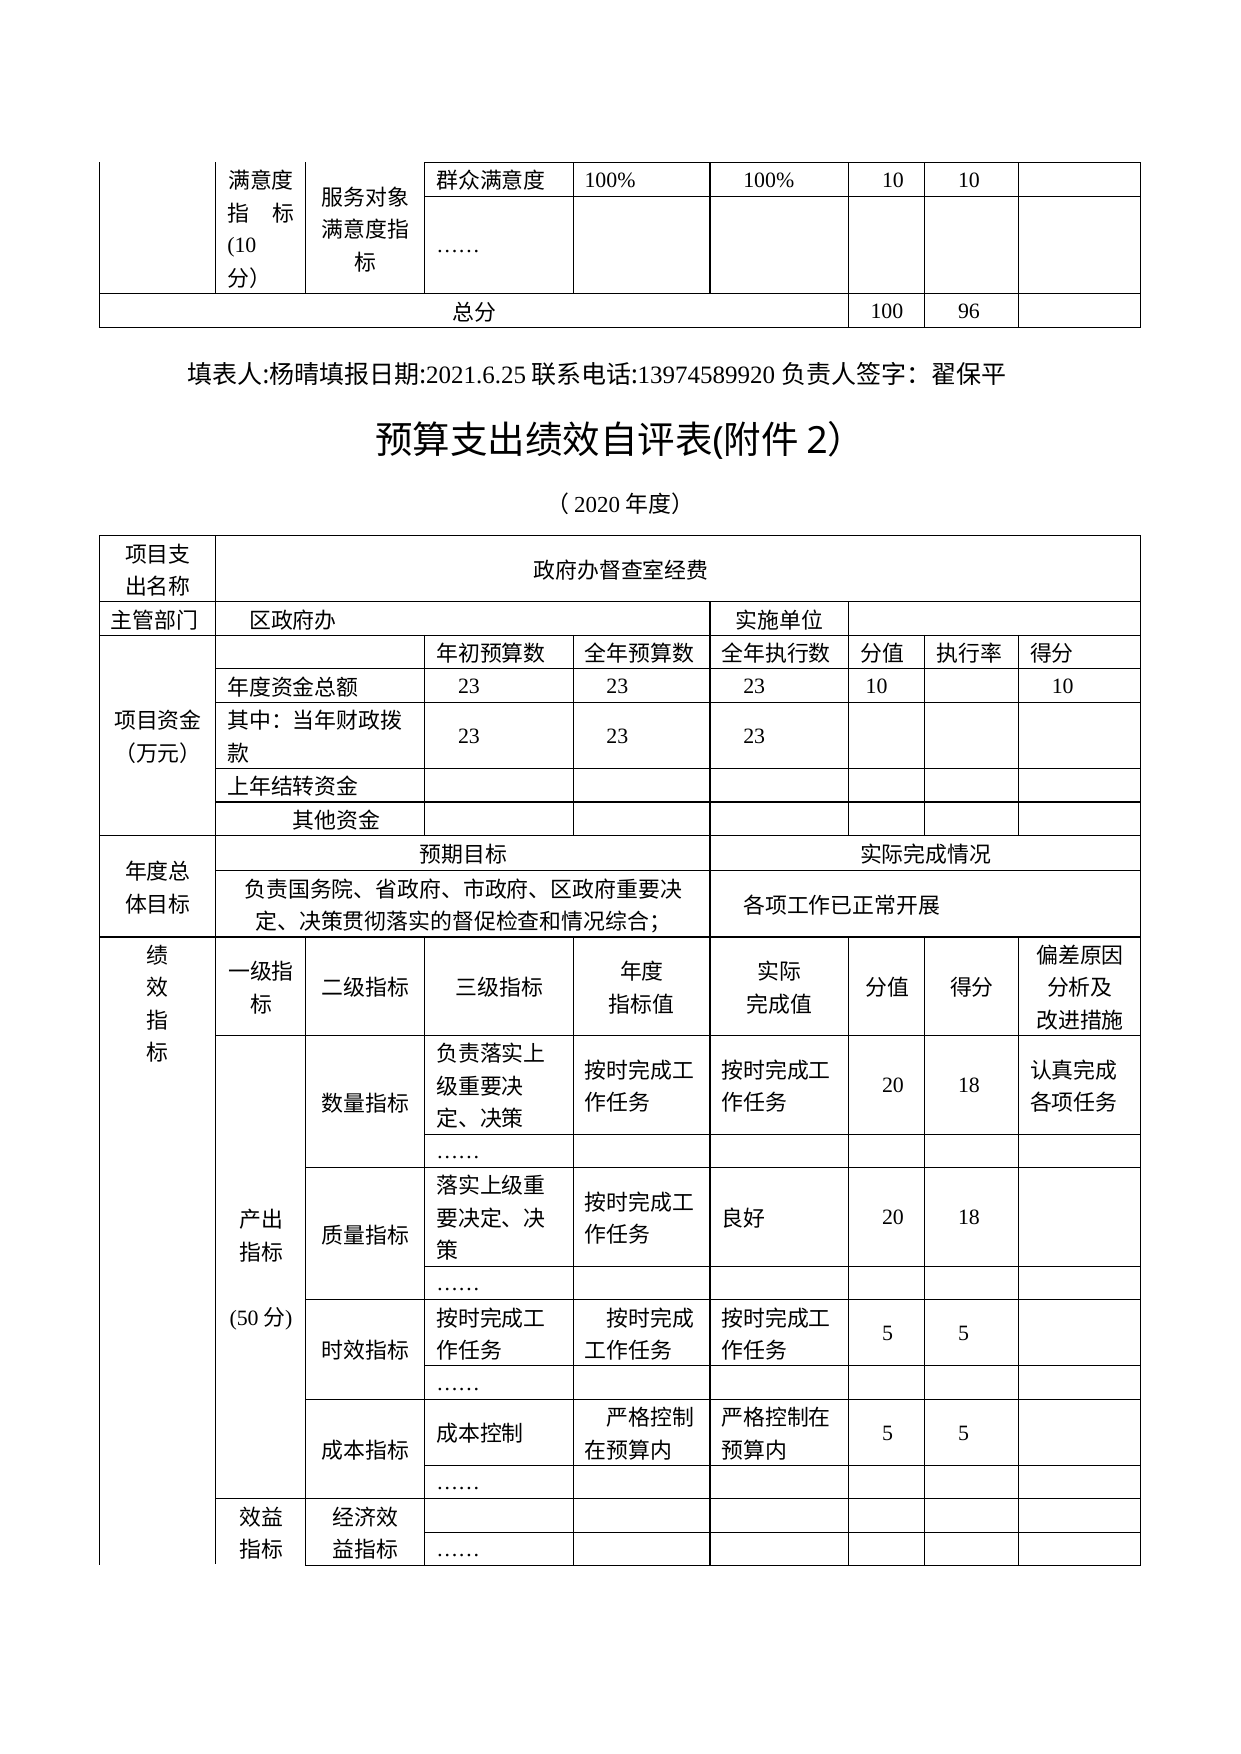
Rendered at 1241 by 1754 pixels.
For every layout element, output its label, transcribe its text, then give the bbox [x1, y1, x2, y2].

table_cell [849, 803, 924, 835]
table_cell 各项工作已正常开展 [711, 871, 1140, 936]
table_cell [711, 197, 848, 293]
table_cell 实际 完成值 [711, 938, 848, 1035]
table_cell 100 [849, 294, 924, 327]
table_cell 成本指标 [306, 1400, 424, 1498]
table_cell [1019, 703, 1140, 768]
table_cell 年度资金总额 [216, 669, 424, 702]
table_cell [1019, 1300, 1140, 1365]
table_cell 按时完成工作任务 [711, 1036, 848, 1133]
table_cell [849, 1533, 924, 1565]
table_cell 总分 [100, 294, 848, 327]
table_cell [425, 1499, 573, 1532]
table_cell 100% [574, 163, 709, 196]
table_cell [425, 803, 573, 835]
table_cell 实施单位 [711, 602, 848, 635]
table_cell 96 [925, 294, 1018, 327]
table_cell 政府办督查室经费 [216, 536, 1140, 601]
table_cell 效益 指标 （30分） [216, 1499, 305, 1565]
table_cell [1019, 1135, 1140, 1167]
table_cell 23 [574, 703, 709, 768]
table_cell 10 [849, 163, 924, 196]
table_cell 区政府办 [216, 602, 709, 635]
table_cell 主管部门 [100, 602, 215, 635]
table_cell 23 [425, 669, 573, 702]
table_cell 按时完成工作任务 [574, 1168, 709, 1266]
table_cell 年初预算数 [425, 636, 573, 668]
table_cell 负责落实上级重要决定、决策 [425, 1036, 573, 1133]
table_cell …… [425, 1466, 573, 1498]
table_cell [711, 1135, 848, 1167]
table_cell [925, 1499, 1018, 1532]
table_cell 严格控制在预算内 [711, 1400, 848, 1465]
table_cell [711, 1267, 848, 1299]
table_cell [925, 1466, 1018, 1498]
table_cell 23 [711, 669, 848, 702]
table_cell 二级指标 [306, 938, 424, 1035]
table_cell [216, 636, 424, 668]
table_cell [1019, 1366, 1140, 1399]
table_cell 三级指标 [425, 938, 573, 1035]
table_cell …… [425, 1267, 573, 1299]
table_cell [1019, 163, 1140, 196]
table_cell 项目支 出名称 [100, 536, 215, 601]
table_cell 偏差原因 分析及 改进措施 [1019, 938, 1140, 1035]
table_cell 其中：当年财政拨款 [216, 703, 424, 768]
table_cell 落实上级重要决定、决策 [425, 1168, 573, 1266]
table_cell 按时完成工作任务 [711, 1300, 848, 1365]
table_cell [574, 1466, 709, 1498]
table_cell 23 [425, 703, 573, 768]
table_cell 全年预算数 [574, 636, 709, 668]
table_cell 年度总 体目标 [100, 836, 215, 936]
table_cell 18 [925, 1168, 1018, 1266]
table_cell [1019, 197, 1140, 293]
table_cell [849, 1466, 924, 1498]
table_cell 满意度 指标(10分） [216, 162, 305, 293]
table_cell [574, 803, 709, 835]
table_cell [574, 1267, 709, 1299]
table_cell [925, 769, 1018, 801]
table_cell 全年执行数 [711, 636, 848, 668]
table_cell 一级指标 [216, 938, 305, 1035]
table_cell [1019, 769, 1140, 801]
table_cell 18 [925, 1036, 1018, 1133]
table_cell [925, 1135, 1018, 1167]
table_cell 其他资金 [216, 803, 424, 835]
table_cell [925, 1533, 1018, 1565]
table_cell 严格控制在预算内 [574, 1400, 709, 1465]
table_cell 分值 [849, 938, 924, 1035]
table_cell 服务对象满意度指标 [306, 162, 424, 293]
table_cell 10 [1019, 669, 1140, 702]
table_cell 23 [711, 703, 848, 768]
table_cell [1019, 1533, 1140, 1565]
table_cell 按时完成工作任务 [425, 1300, 573, 1365]
table_cell [849, 1135, 924, 1167]
table_cell 23 [574, 669, 709, 702]
table_cell [849, 703, 924, 768]
table_cell [711, 1366, 848, 1399]
table_cell 5 [849, 1400, 924, 1465]
table_cell [711, 1533, 848, 1565]
table_cell 得分 [925, 938, 1018, 1035]
table_cell [849, 602, 1140, 635]
table_cell [849, 769, 924, 801]
table_cell …… [425, 1366, 573, 1399]
table_cell [925, 197, 1018, 293]
table_cell 群众满意度 [425, 163, 573, 196]
table_cell 20 [849, 1036, 924, 1133]
table_cell [711, 803, 848, 835]
table_cell [925, 703, 1018, 768]
table_cell [849, 1366, 924, 1399]
table_cell [711, 769, 848, 801]
table_cell 绩 效 指 标 [100, 938, 216, 1565]
table_cell 成本控制 [425, 1400, 573, 1465]
table_cell [1019, 1267, 1140, 1299]
table_cell [574, 1366, 709, 1399]
table_cell 质量指标 [306, 1168, 424, 1299]
table_cell [849, 1499, 924, 1532]
table_header 预算支出绩效自评表(附件2） [99, 405, 1141, 470]
table_cell 预期目标 [216, 836, 709, 870]
table_cell …… [425, 1135, 573, 1167]
table_cell 10 [925, 163, 1018, 196]
table_cell [925, 1267, 1018, 1299]
table_cell [574, 1135, 709, 1167]
table_cell [849, 197, 924, 293]
table_cell 项目资金 （万元） [100, 636, 215, 835]
table_cell [1019, 1466, 1140, 1498]
table_cell [711, 1466, 848, 1498]
table_cell 分值 [849, 636, 924, 668]
table_cell 得分 [1019, 636, 1140, 668]
table_cell [574, 769, 709, 801]
table_cell [574, 1533, 709, 1565]
table_cell 按时完成工作任务 [574, 1036, 709, 1133]
table_cell 执行率 [925, 636, 1018, 668]
table_cell [1019, 803, 1140, 835]
table_cell [849, 1267, 924, 1299]
table_cell [1019, 294, 1140, 327]
table_cell [1019, 1499, 1140, 1532]
table_cell 5 [849, 1300, 924, 1365]
table_cell [574, 197, 709, 293]
table_cell 负责国务院、省政府、市政府、区政府重要决定、决策贯彻落实的督促检查和情况综合； [216, 871, 709, 936]
table_cell [1019, 1400, 1140, 1465]
table_cell 良好 [711, 1168, 848, 1266]
table_cell 产出 指标 (50分) [216, 1036, 305, 1498]
table_cell 按时完成工作任务 [574, 1300, 709, 1365]
table_cell [925, 803, 1018, 835]
table_cell 20 [849, 1168, 924, 1266]
table_cell 时效指标 [306, 1300, 424, 1399]
table_cell [574, 1499, 709, 1532]
table_cell 5 [925, 1400, 1018, 1465]
table_cell [1019, 1168, 1140, 1266]
table_cell [925, 1366, 1018, 1399]
table_cell [711, 1499, 848, 1532]
table_cell 认真完成各项任务 [1019, 1036, 1140, 1133]
table_cell 100% [711, 163, 848, 196]
table_cell 10 [849, 669, 924, 702]
table_cell 经济效 益指标 [306, 1499, 424, 1565]
table_cell 数量指标 [306, 1036, 424, 1167]
table_cell [425, 769, 573, 801]
table_cell 实际完成情况 [711, 836, 1140, 870]
table_cell （ 2020 年度） [99, 470, 1141, 535]
table_cell 上年结转资金 [216, 769, 424, 801]
table_cell 年度 指标值 [574, 938, 709, 1035]
text 填表人:杨晴填报日期:2021.6.25联系电话:13974589920 负责人签字：翟保平 [187, 340, 1053, 405]
table_cell …… [425, 197, 573, 293]
table_cell 5 [925, 1300, 1018, 1365]
table_cell …… [425, 1533, 573, 1565]
table_cell [925, 669, 1018, 702]
